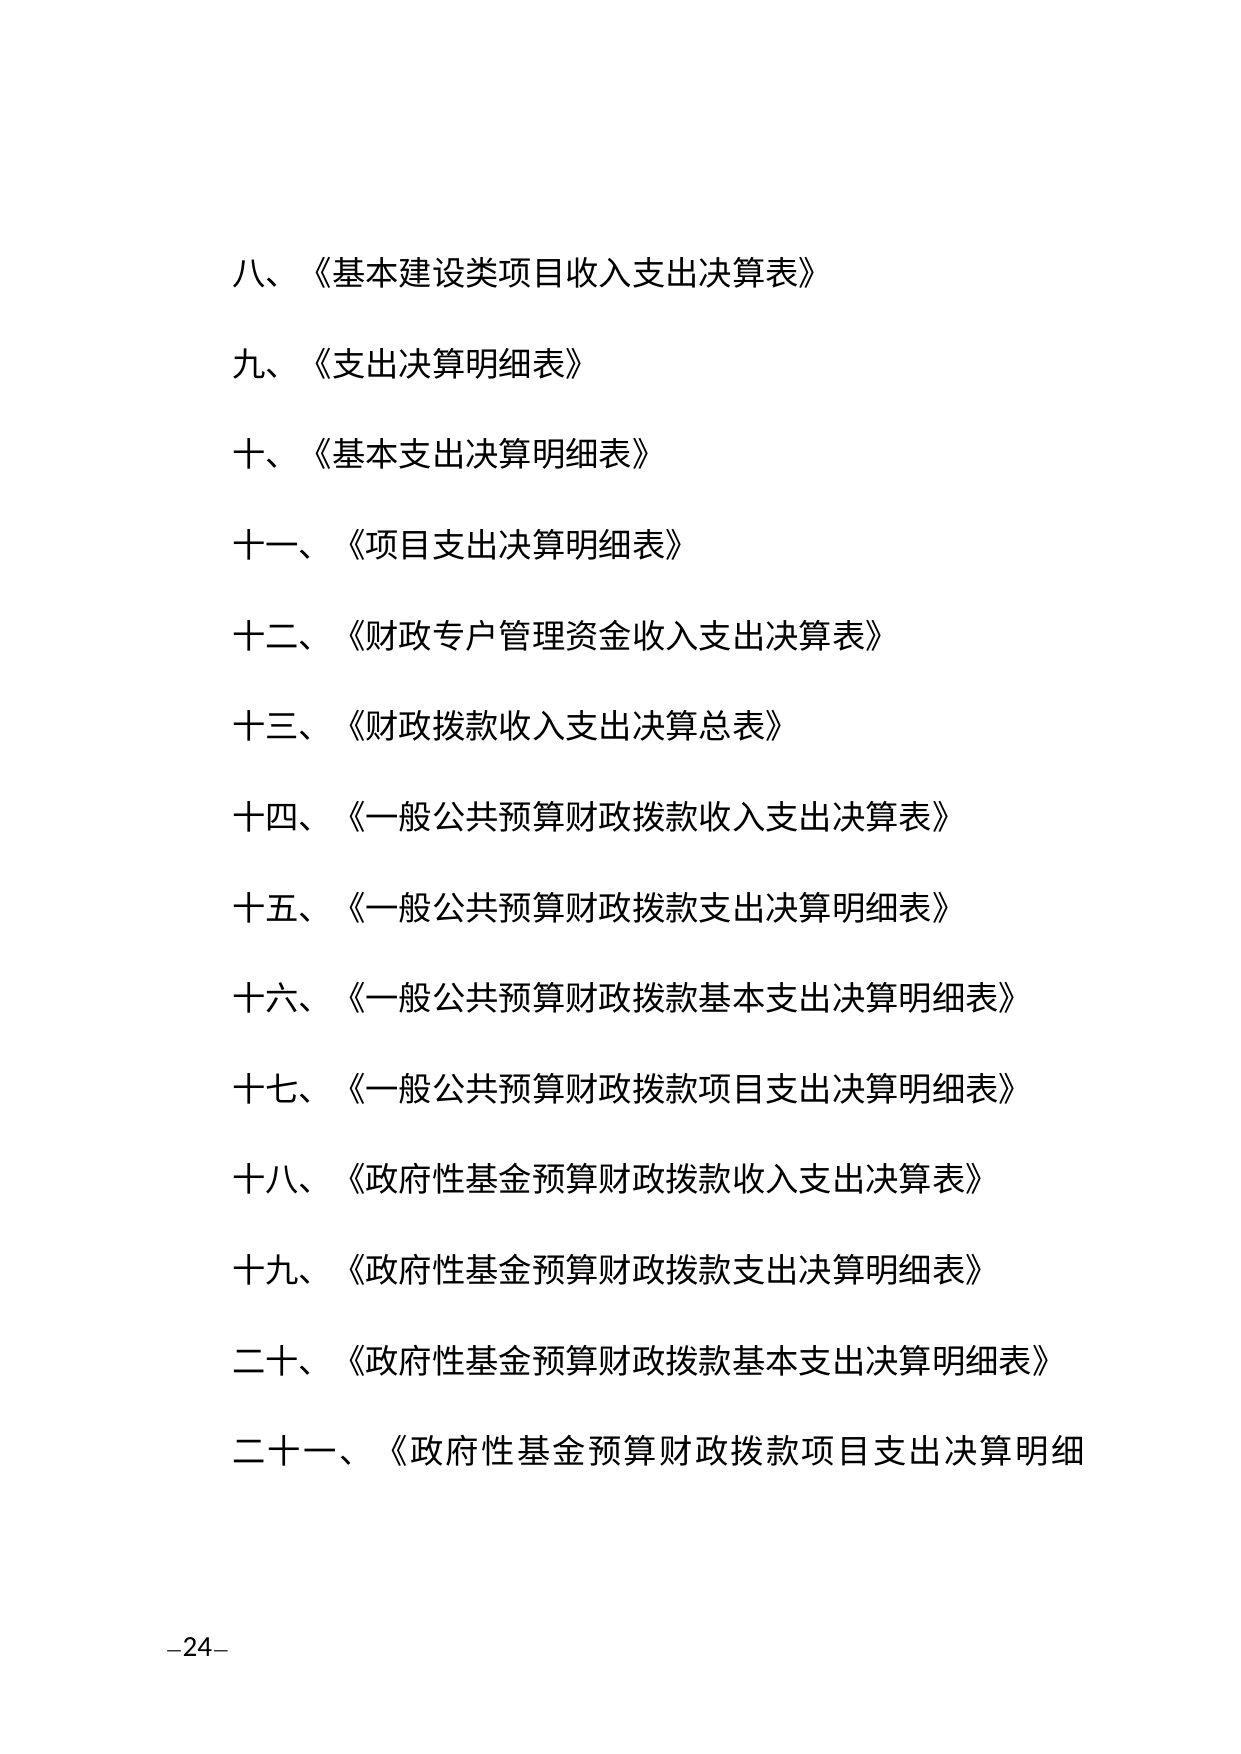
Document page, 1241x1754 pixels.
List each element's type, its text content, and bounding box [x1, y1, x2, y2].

text 十一、《项目支出决算明细表》 [165, 498, 1087, 588]
text 十九、《政府性基金预算财政拨款支出决算明细表》 [165, 1223, 1087, 1313]
text 十六、《一般公共预算财政拨款基本支出决算明细表》 [165, 951, 1087, 1041]
text 十七、《一般公共预算财政拨款项目支出决算明细表》 [165, 1041, 1087, 1132]
text 十八、《政府性基金预算财政拨款收入支出决算表》 [165, 1132, 1087, 1223]
text 二十、《政府性基金预算财政拨款基本支出决算明细表》 [165, 1313, 1087, 1404]
text 八、《基本建设类项目收入支出决算表》 [165, 226, 1087, 316]
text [165, 1404, 1087, 1494]
text 十四、《一般公共预算财政拨款收入支出决算表》 [165, 769, 1087, 860]
text 十、《基本支出决算明细表》 [165, 407, 1087, 498]
text 十五、《一般公共预算财政拨款支出决算明细表》 [165, 860, 1087, 951]
text 十二、《财政专户管理资金收入支出决算表》 [165, 588, 1087, 679]
text 十三、《财政拨款收入支出决算总表》 [165, 679, 1087, 769]
text 九、《支出决算明细表》 [165, 316, 1087, 407]
